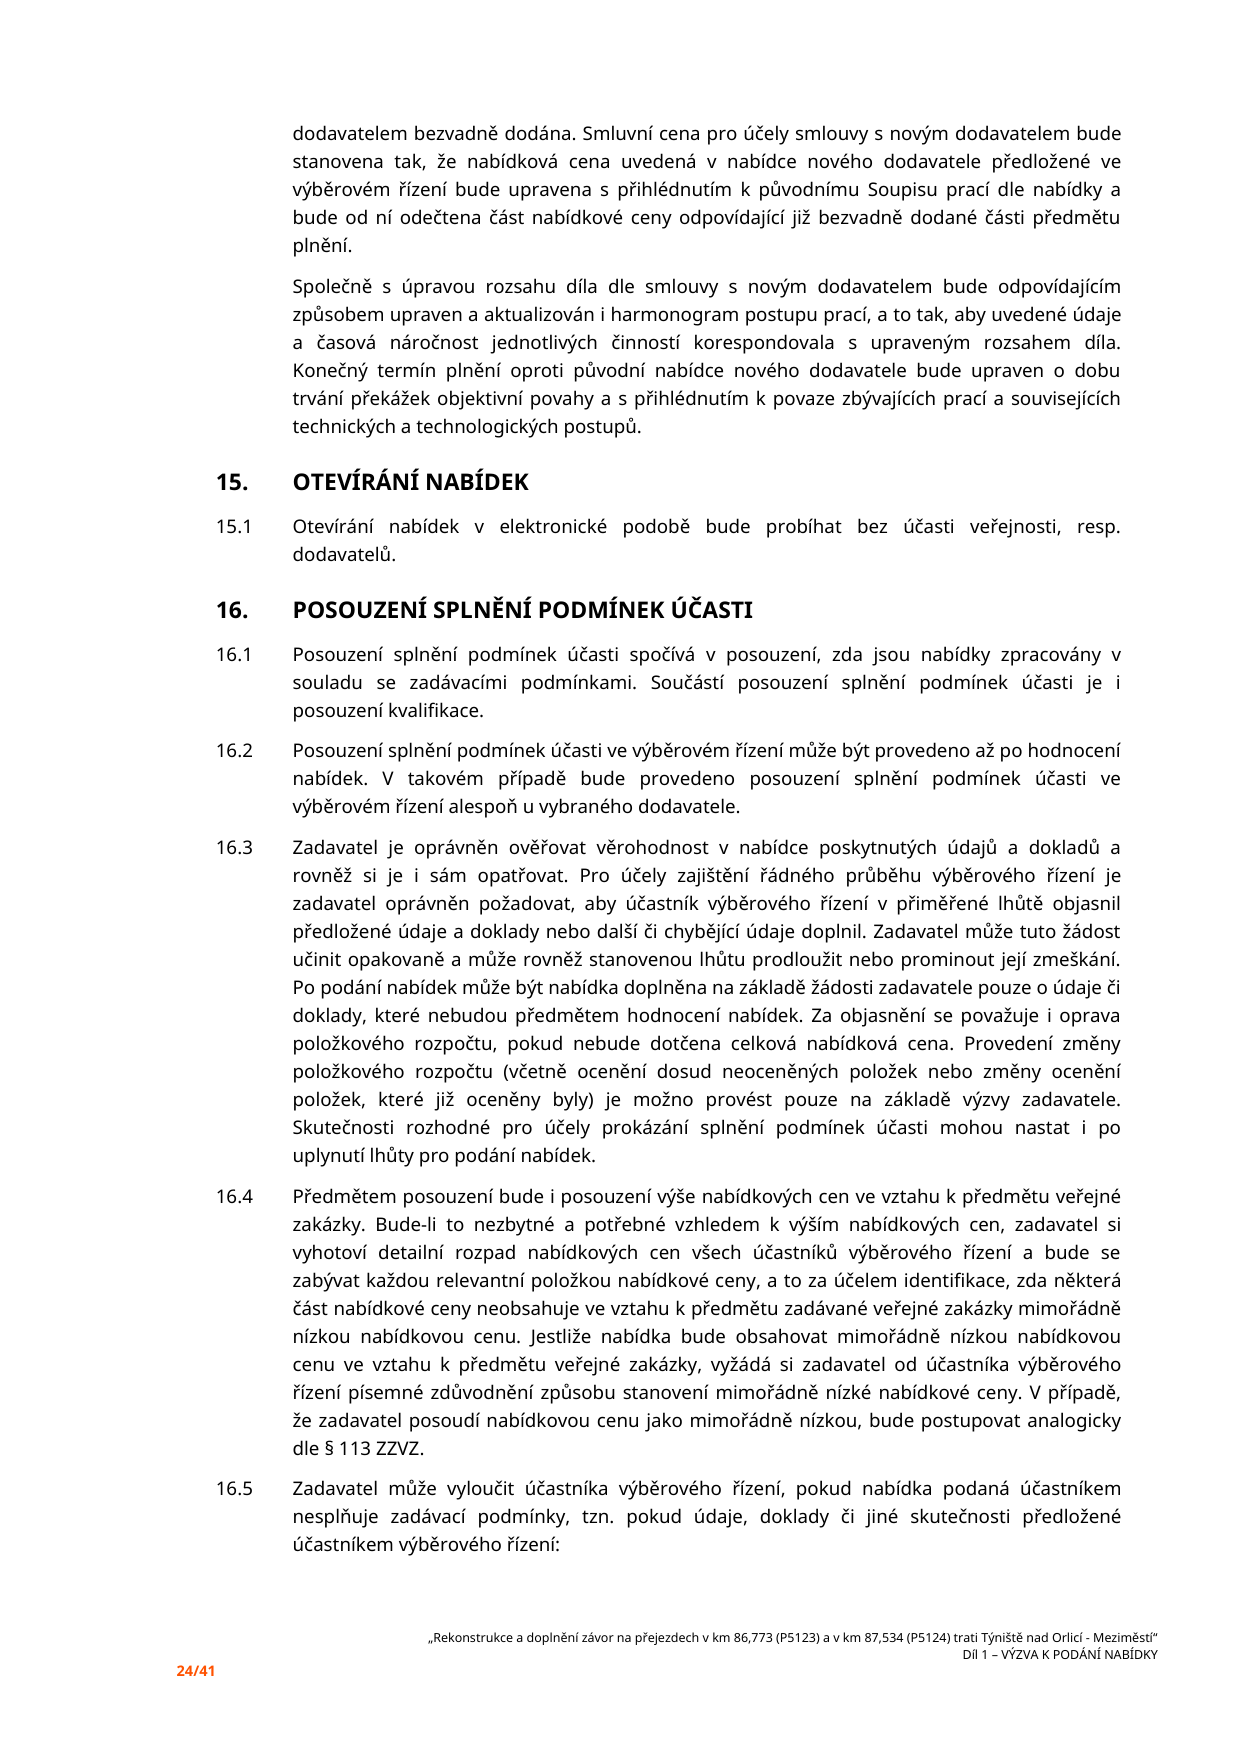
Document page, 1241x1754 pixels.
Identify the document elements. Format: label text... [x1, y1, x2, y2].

list Společně s úpravou rozsahu díla dle smlouvy s novým dodavatelem bude odpovídajícím způsobem upraven a aktualizován i harmonogram postupu prací, a to tak, aby uvedené údaje a časová náročnost jednotlivých činností korespondovala s upraveným rozsahem díla. Konečný termín plnění oproti původní nabídce nového dodavatele bude upraven o dobu trvání překážek objektivní povahy a s přihlédnutím k povaze zbývajících prací a souvisejících technických a technologických postupů. [292, 273, 1122, 439]
text Zadavatel může vyloučit účastníka výběrového řízení, pokud nabídka podaná účastníkem nesplňuje zadávací podmínky, tzn. pokud údaje, doklady či jiné skutečnosti předložené účastníkem výběrového řízení: [216, 1476, 1122, 1557]
text Posouzení splnění podmínek účasti ve výběrovém řízení může být provedeno až po hodnocení nabídek. V takovém případě bude provedeno posouzení splnění podmínek účasti ve výběrovém řízení alespoň u vybraného dodavatele. [216, 738, 1122, 819]
text Posouzení splnění podmínek účasti spočívá v posouzení, zda jsou nabídky zpracovány v souladu se zadávacími podmínkami. Součástí posouzení splnění podmínek účasti je i posouzení kvalifikace. [216, 641, 1122, 723]
text Předmětem posouzení bude i posouzení výše nabídkových cen ve vztahu k předmětu veřejné zakázky. Bude-li to nezbytné a potřebné vzhledem k výším nabídkových cen, zadavatel si vyhotoví detailní rozpad nabídkových cen všech účastníků výběrového řízení a bude se zabývat každou relevantní položkou nabídkové ceny, a to za účelem identifikace, zda některá část nabídkové ceny neobsahuje ve vztahu k předmětu zadávané veřejné zakázky mimořádně nízkou nabídkovou cenu. Jestliže nabídka bude obsahovat mimořádně nízkou nabídkovou cenu ve vztahu k předmětu veřejné zakázky, vyžádá si zadavatel od účastníka výběrového řízení písemné zdůvodnění způsobu stanovení mimořádně nízké nabídkové ceny. V případě, že zadavatel posoudí nabídkovou cenu jako mimořádně nízkou, bude postupovat analogicky dle § 113 ZZVZ. [216, 1183, 1122, 1461]
text Otevírání nabídek v elektronické podobě bude probíhat bez účasti veřejnosti, resp. dodavatelů. [216, 513, 1122, 567]
text POSOUZENÍ SPLNĚNÍ PODMÍNEK ÚČASTI [216, 594, 1122, 626]
text Zadavatel je oprávněn ověřovat věrohodnost v nabídce poskytnutých údajů a dokladů a rovněž si je i sám opatřovat. Pro účely zajištění řádného průběhu výběrového řízení je zadavatel oprávněn požadovat, aby účastník výběrového řízení v přiměřené lhůtě objasnil předložené údaje a doklady nebo další či chybějící údaje doplnil. Zadavatel může tuto žádost učinit opakovaně a může rovněž stanovenou lhůtu prodloužit nebo prominout její zmeškání. Po podání nabídek může být nabídka doplněna na základě žádosti zadavatele pouze o údaje či doklady, které nebudou předmětem hodnocení nabídek. Za objasnění se považuje i oprava položkového rozpočtu, pokud nebude dotčena celková nabídková cena. Provedení změny položkového rozpočtu (včetně ocenění dosud neoceněných položek nebo změny ocenění položek, které již oceněny byly) je možno provést pouze na základě výzvy zadavatele. Skutečnosti rozhodné pro účely prokázání splnění podmínek účasti mohou nastat i po uplynutí lhůty pro podání nabídek. [216, 834, 1122, 1168]
text OTEVÍRÁNÍ NABÍDEK [216, 466, 1122, 498]
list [292, 121, 1122, 258]
